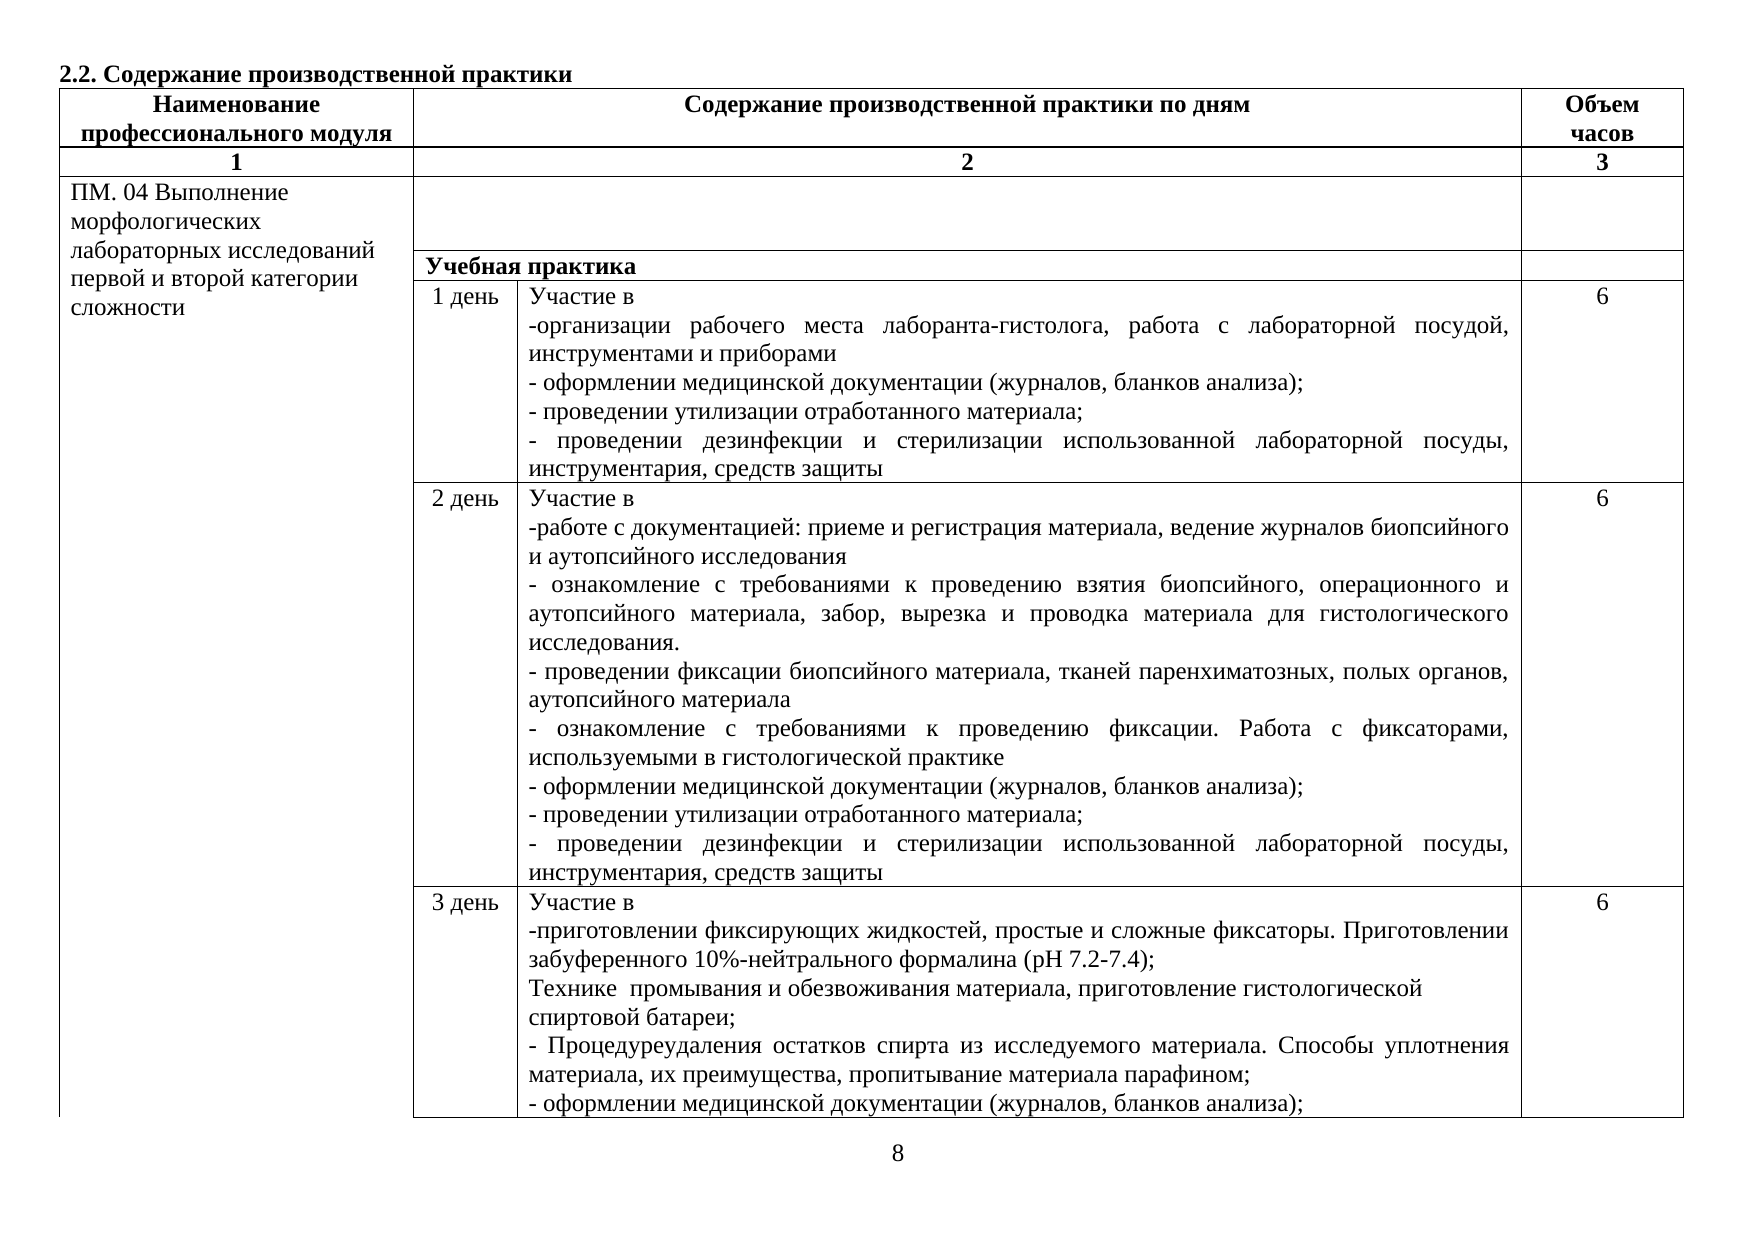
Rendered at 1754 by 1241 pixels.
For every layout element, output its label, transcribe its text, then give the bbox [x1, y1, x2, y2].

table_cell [518, 887, 1521, 1117]
table_cell Участие в -работе с документацией: приеме и регистрация материала, ведение журналов биопсийного и аутопсийного исследования - ознакомление с требованиями к проведению взятия биопсийного, операционного и аутопсийного материала, забор, вырезка и проводка материала для гистологического исследования. - проведении фиксации биопсийного материала, тканей паренхиматозных, полых органов, аутопсийного материала - ознакомление с требованиями к проведению фиксации. Работа с фиксаторами, используемыми в гистологической практике - оформлении медицинской документации (журналов, бланков анализа); - проведении утилизации отработанного материала; - проведении дезинфекции и стерилизации использованной лабораторной посуды, инструментария, средств защиты [518, 483, 1521, 886]
table_cell 3 день [414, 887, 517, 1117]
table_header Объем часов [1522, 89, 1683, 146]
table_cell 2 день [414, 483, 517, 886]
table_cell 1 [60, 148, 413, 176]
table_cell ПМ. 04 Выполнение морфологических лабораторных исследований первой и второй категории сложности [60, 177, 413, 1117]
table_header Содержание производственной практики по дням [414, 89, 1521, 146]
table_cell 2 [414, 148, 1521, 176]
table_cell 6 [1522, 483, 1683, 886]
table_cell [1522, 177, 1683, 250]
table_cell 6 [1522, 887, 1683, 1117]
table_cell Учебная практика [414, 251, 1521, 280]
table_cell [1522, 251, 1683, 280]
table_cell 3 [1522, 148, 1683, 176]
table_cell Участие в -организации рабочего места лаборанта-гистолога, работа с лабораторной посудой, инструментами и приборами - оформлении медицинской документации (журналов, бланков анализа); - проведении утилизации отработанного материала; - проведении дезинфекции и стерилизации использованной лабораторной посуды, инструментария, средств защиты [518, 281, 1521, 482]
table_cell 1 день [414, 281, 517, 482]
table_cell 6 [1522, 281, 1683, 482]
text 2.2. Содержание производственной практики [59, 59, 1695, 88]
table_cell [414, 177, 1521, 250]
table_header Наименование профессионального модуля [60, 89, 413, 146]
